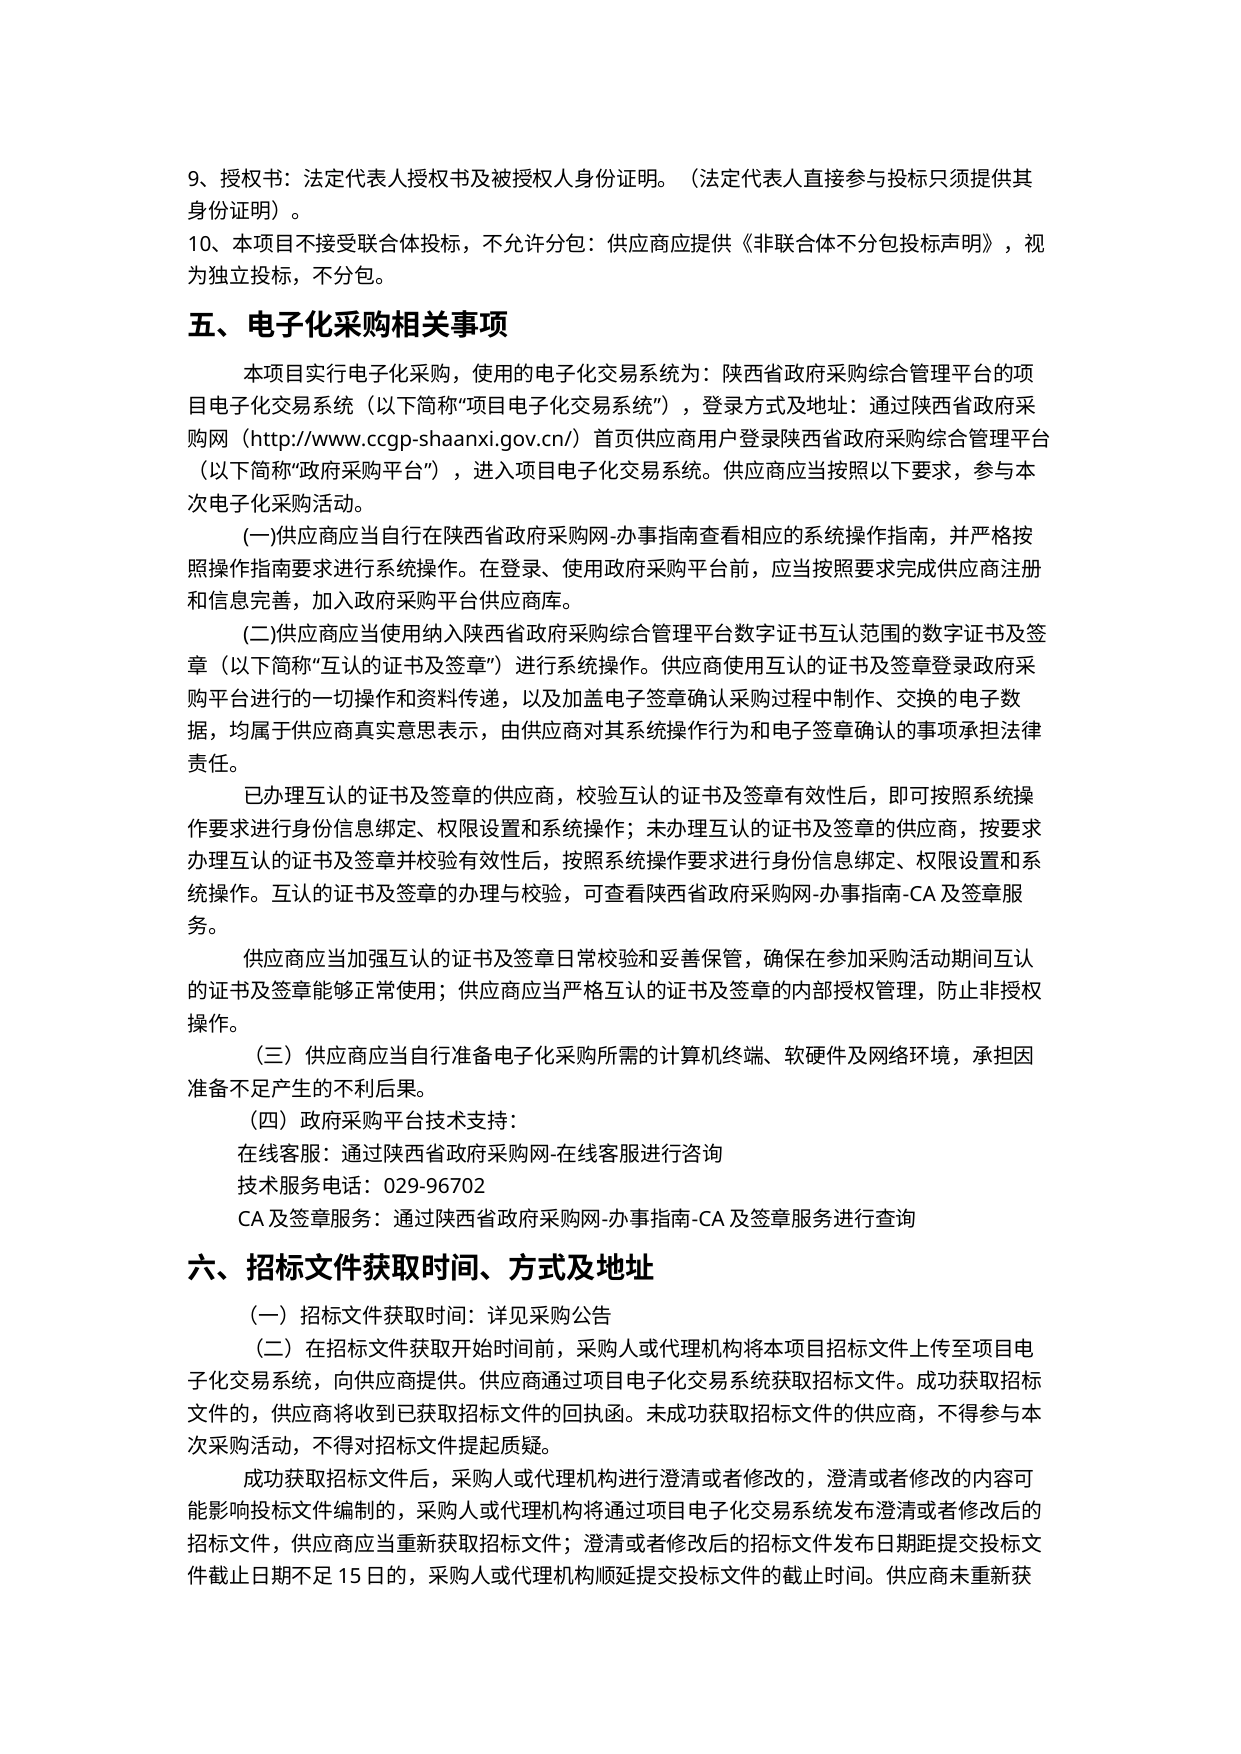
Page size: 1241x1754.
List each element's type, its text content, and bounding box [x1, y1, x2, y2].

text （四）政府采购平台技术支持： [187, 1104, 1053, 1137]
text (二)供应商应当使用纳入陕西省政府采购综合管理平台数字证书互认范围的数字证书及签章（以下简称“互认的证书及签章”）进行系统操作。供应商使用互认的证书及签章登录政府采购平台进行的一切操作和资料传递，以及加盖电子签章确认采购过程中制作、交换的电子数据，均属于供应商真实意思表示，由供应商对其系统操作行为和电子签章确认的事项承担法律责任。 [187, 617, 1053, 779]
text 五、电子化采购相关事项 [187, 292, 1053, 357]
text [187, 1462, 1053, 1592]
text 在线客服：通过陕西省政府采购网-在线客服进行咨询 [187, 1137, 1053, 1169]
text 六、招标文件获取时间、方式及地址 [187, 1234, 1053, 1299]
text （二）在招标文件获取开始时间前，采购人或代理机构将本项目招标文件上传至项目电子化交易系统，向供应商提供。供应商通过项目电子化交易系统获取招标文件。成功获取招标文件的，供应商将收到已获取招标文件的回执函。未成功获取招标文件的供应商，不得参与本次采购活动，不得对招标文件提起质疑。 [187, 1332, 1053, 1462]
text (一)供应商应当自行在陕西省政府采购网-办事指南查看相应的系统操作指南，并严格按照操作指南要求进行系统操作。在登录、使用政府采购平台前，应当按照要求完成供应商注册和信息完善，加入政府采购平台供应商库。 [187, 519, 1053, 617]
text （三）供应商应当自行准备电子化采购所需的计算机终端、软硬件及网络环境，承担因准备不足产生的不利后果。 [187, 1039, 1053, 1104]
text （一）招标文件获取时间：详见采购公告 [187, 1299, 1053, 1332]
text 9、授权书：法定代表人授权书及被授权人身份证明。（法定代表人直接参与投标只须提供其身份证明）。 [187, 162, 1053, 227]
text 10、本项目不接受联合体投标，不允许分包：供应商应提供《非联合体不分包投标声明》，视为独立投标，不分包。 [187, 227, 1053, 292]
text 供应商应当加强互认的证书及签章日常校验和妥善保管，确保在参加采购活动期间互认的证书及签章能够正常使用；供应商应当严格互认的证书及签章的内部授权管理，防止非授权操作。 [187, 942, 1053, 1039]
text CA及签章服务：通过陕西省政府采购网-办事指南-CA及签章服务进行查询 [187, 1202, 1053, 1234]
text 已办理互认的证书及签章的供应商，校验互认的证书及签章有效性后，即可按照系统操作要求进行身份信息绑定、权限设置和系统操作；未办理互认的证书及签章的供应商，按要求办理互认的证书及签章并校验有效性后，按照系统操作要求进行身份信息绑定、权限设置和系统操作。互认的证书及签章的办理与校验，可查看陕西省政府采购网-办事指南-CA及签章服务。 [187, 779, 1053, 942]
text 技术服务电话：029-96702 [187, 1169, 1053, 1202]
text 本项目实行电子化采购，使用的电子化交易系统为：陕西省政府采购综合管理平台的项目电子化交易系统（以下简称“项目电子化交易系统”），登录方式及地址：通过陕西省政府采购网（http://www.ccgp-shaanxi.gov.cn/）首页供应商用户登录陕西省政府采购综合管理平台（以下简称“政府采购平台”），进入项目电子化交易系统。供应商应当按照以下要求，参与本次电子化采购活动。 [187, 357, 1053, 519]
